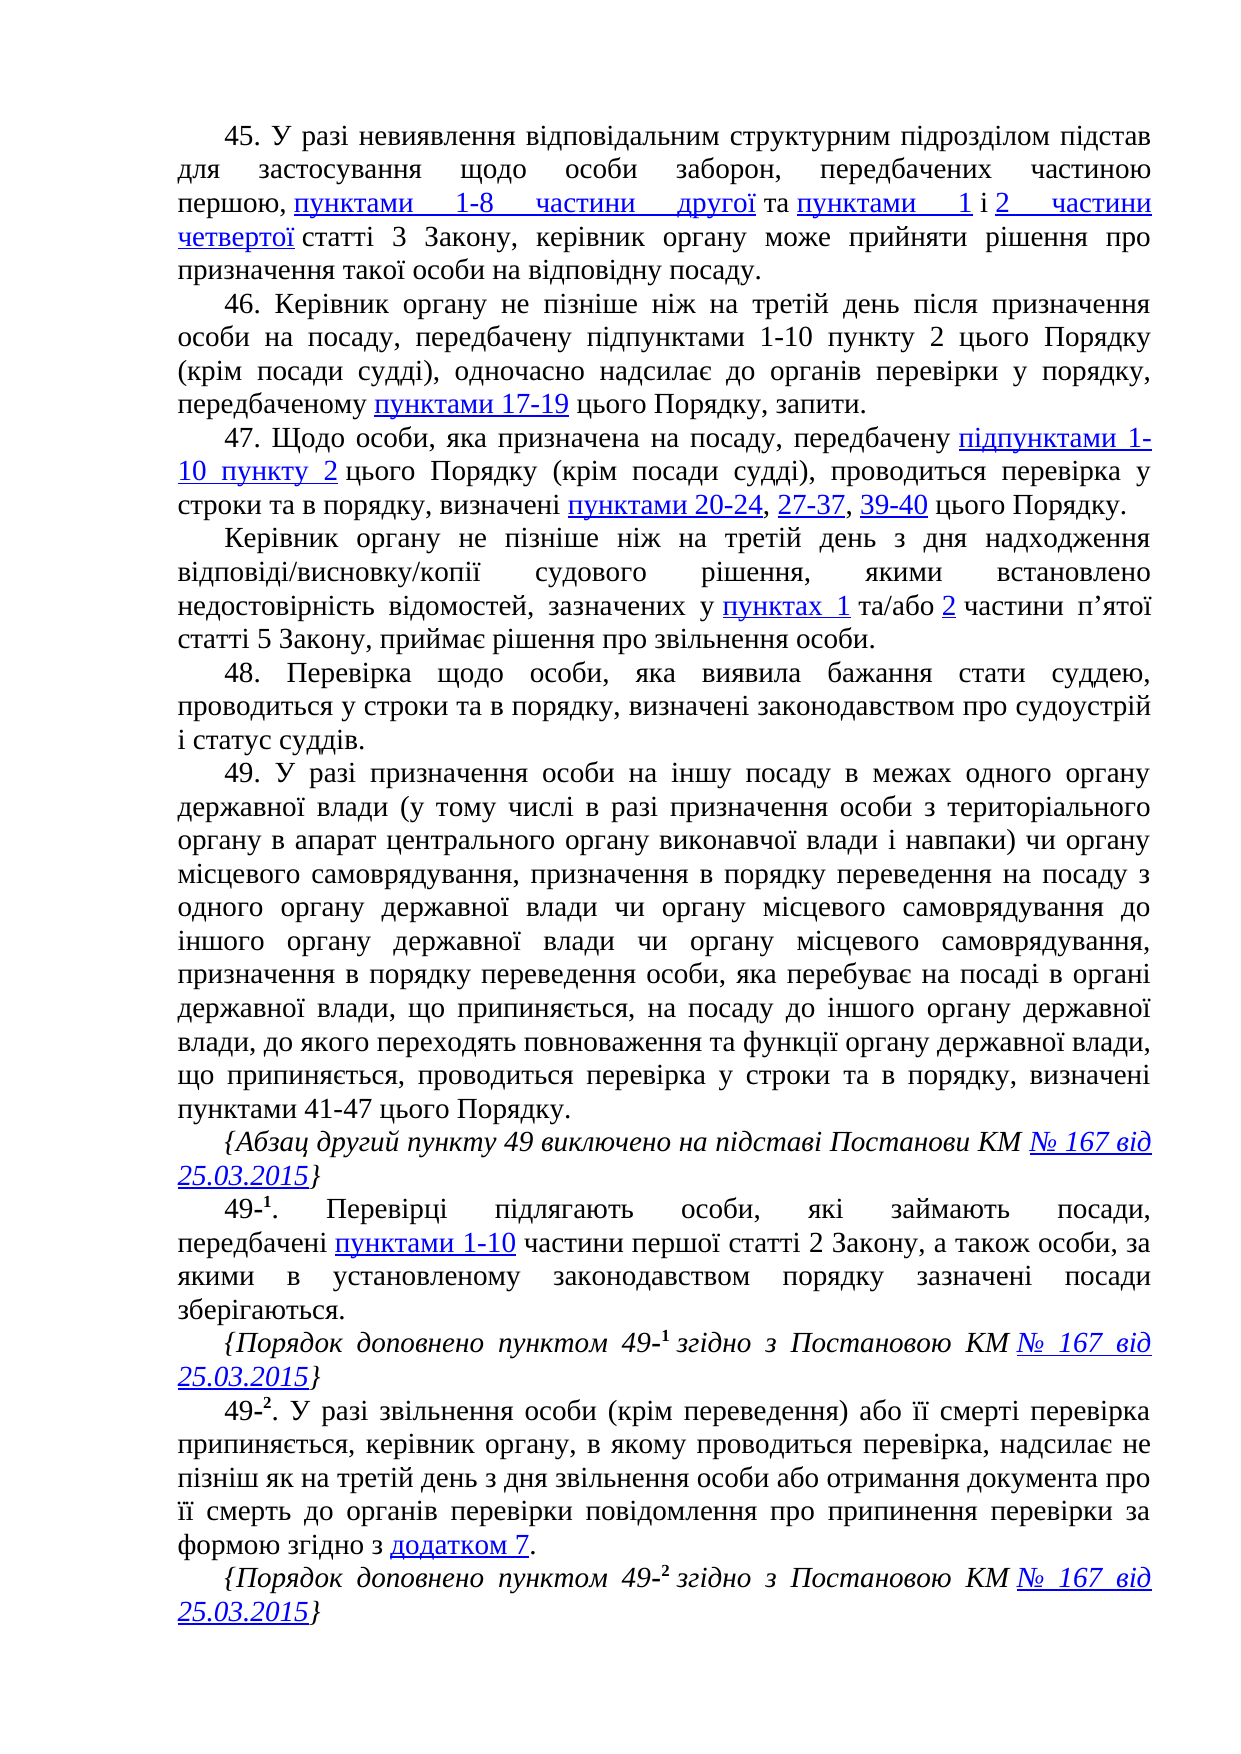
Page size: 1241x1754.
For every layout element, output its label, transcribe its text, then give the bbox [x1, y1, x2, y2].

text {Абзац другий пункту 49 виключено на підставі Постанови КМ № 167 від 25.03.2015} [177, 1124, 1152, 1191]
text {Порядок доповнено пунктом 49-1 згідно з Постановою КМ № 167 від 25.03.2015} [177, 1326, 1152, 1393]
text 49-1. Перевірці підлягають особи, які займають посади, передбачені пунктами 1-10 частини першої статті 2 Закону, а також особи, за якими в установленому законодавством порядку зазначені посади зберігаються. [177, 1191, 1152, 1326]
text {Порядок доповнено пунктом 49-2 згідно з Постановою КМ № 167 від 25.03.2015} [177, 1560, 1152, 1627]
text 49. У разі призначення особи на іншу посаду в межах одного органу державної влади (у тому числі в разі призначення особи з територіального органу в апарат центрального органу виконавчої влади і навпаки) чи органу місцевого самоврядування, призначення в порядку переведення на посаду з одного органу державної влади чи органу місцевого самоврядування до іншого органу державної влади чи органу місцевого самоврядування, призначення в порядку переведення особи, яка перебуває на посаді в органі державної влади, що припиняється, на посаду до іншого органу державної влади, до якого переходять повноваження та функції органу державної влади, що припиняється, проводиться перевірка у строки та в порядку, визначені пунктами 41-47 цього Порядку. [177, 755, 1152, 1124]
text Керівник органу не пізніше ніж на третій день з дня надходження відповіді/висновку/копії судового рішення, якими встановлено недостовірність відомостей, зазначених у пунктах 1 та/або 2 частини п’ятої статті 5 Закону, приймає рішення про звільнення особи. [177, 521, 1152, 655]
text 48. Перевірка щодо особи, яка виявила бажання стати суддею, проводиться у строки та в порядку, визначені законодавством про судоустрій і статус суддів. [177, 655, 1152, 755]
text 45. У разі невиявлення відповідальним структурним підрозділом підстав для застосування щодо особи заборон, передбачених частиною першою, пунктами 1-8 частини другої та пунктами 1 і 2 частини четвертої статті 3 Закону, керівник органу може прийняти рішення про призначення такої особи на відповідну посаду. [177, 118, 1152, 286]
text 47. Щодо особи, яка призначена на посаду, передбачену підпунктами 1-10 пункту 2 цього Порядку (крім посади судді), проводиться перевірка у строки та в порядку, визначені пунктами 20-24, 27-37, 39-40 цього Порядку. [177, 420, 1152, 521]
text 49-2. У разі звільнення особи (крім переведення) або її смерті перевірка припиняється, керівник органу, в якому проводиться перевірка, надсилає не пізніш як на третій день з дня звільнення особи або отримання документа про її смерть до органів перевірки повідомлення про припинення перевірки за формою згідно з додатком 7. [177, 1393, 1152, 1560]
text 46. Керівник органу не пізніше ніж на третій день після призначення особи на посаду, передбачену підпунктами 1-10 пункту 2 цього Порядку (крім посади судді), одночасно надсилає до органів перевірки у порядку, передбаченому пунктами 17-19 цього Порядку, запити. [177, 286, 1152, 420]
